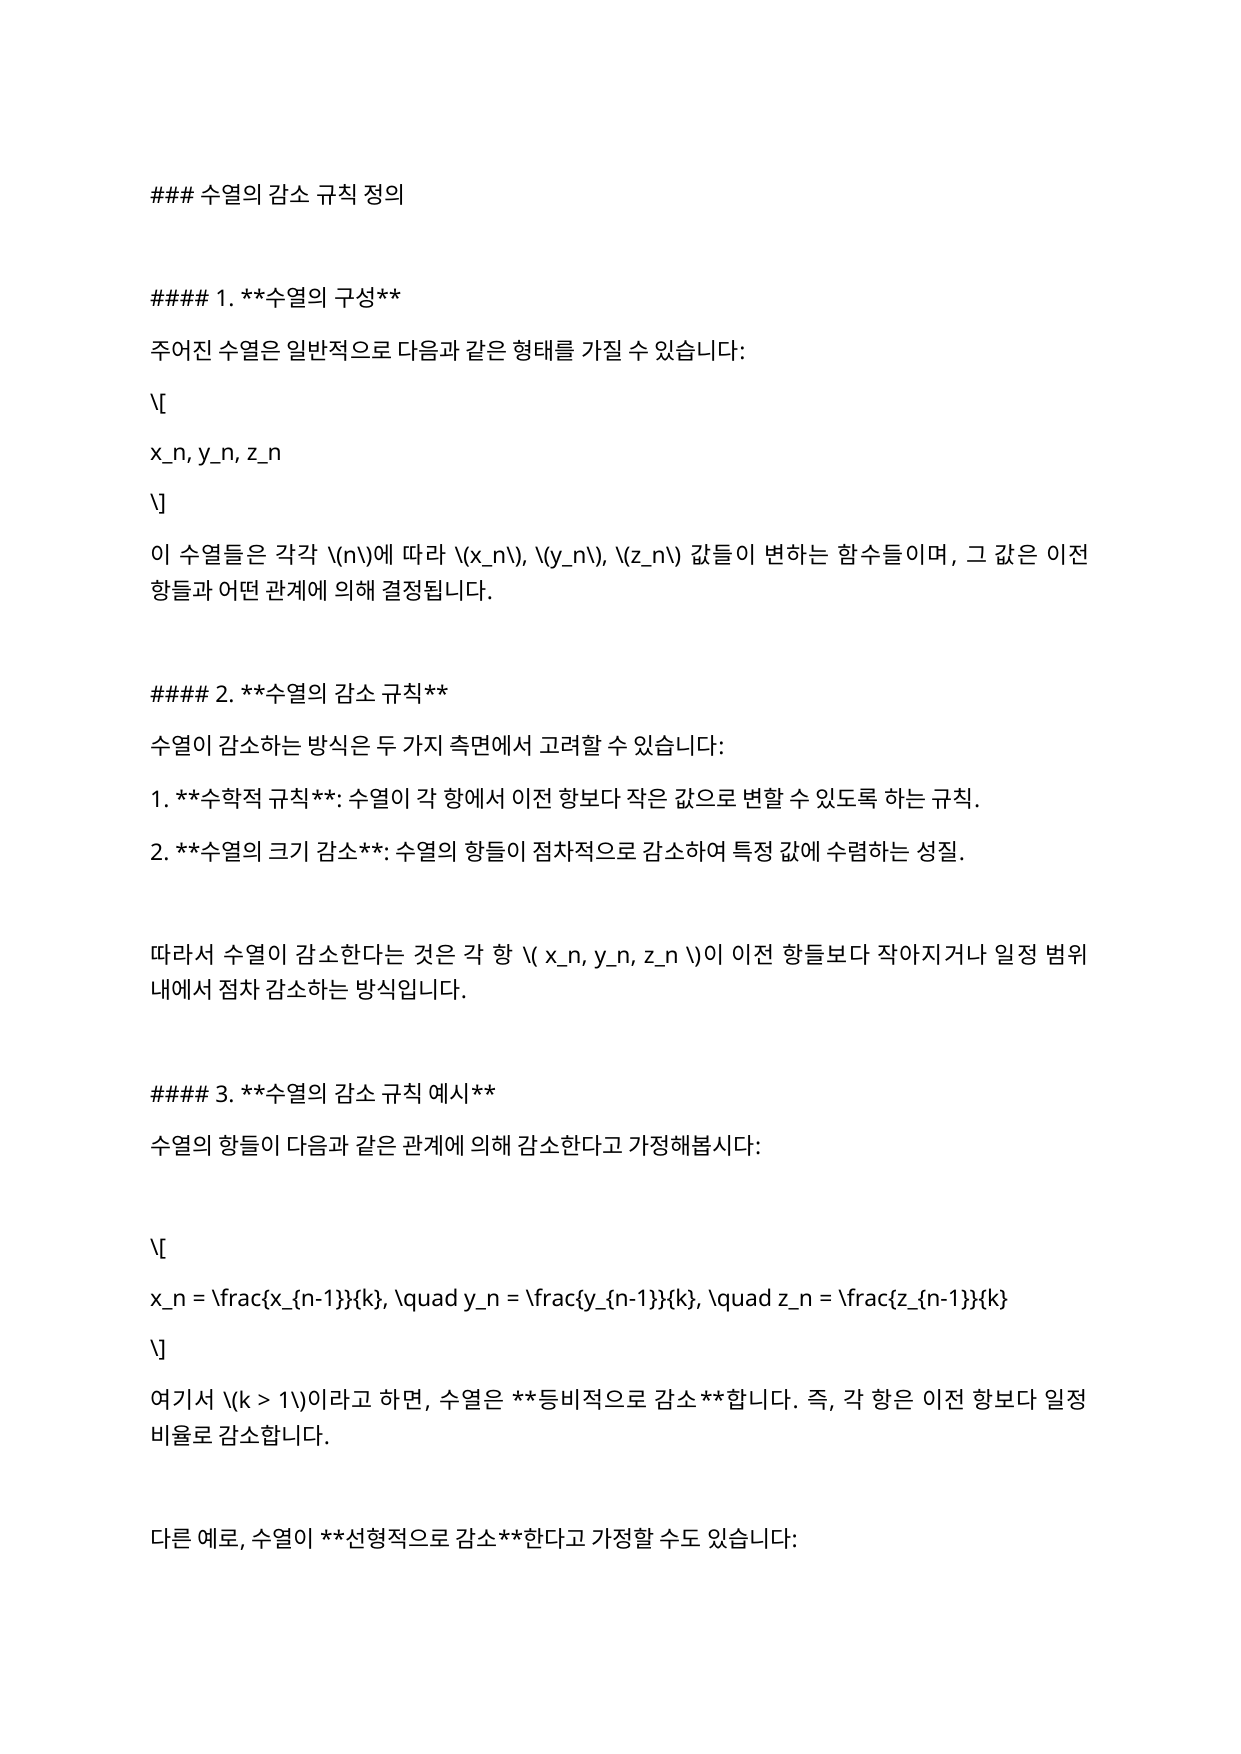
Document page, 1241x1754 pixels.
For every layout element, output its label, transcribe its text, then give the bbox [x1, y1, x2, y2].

text 여기서 \(k > 1\)이라고 하면, 수열은 **등비적으로 감소**합니다. 즉, 각 항은 이전 항보다 일정 비율로 감소합니다. [150, 1382, 1090, 1452]
text x_n, y_n, z_n [150, 436, 1090, 467]
text #### 2. **수열의 감소 규칙** [150, 676, 1090, 709]
text #### 1. **수열의 구성** [150, 280, 1090, 313]
text \] [150, 486, 1090, 517]
text 수열이 감소하는 방식은 두 가지 측면에서 고려할 수 있습니다: [150, 728, 1090, 762]
text ### 수열의 감소 규칙 정의 [150, 177, 1090, 211]
text 2. **수열의 크기 감소**: 수열의 항들이 점차적으로 감소하여 특정 값에 수렴하는 성질. [150, 833, 1090, 867]
text 다른 예로, 수열이 **선형적으로 감소**한다고 가정할 수도 있습니다: [150, 1521, 1090, 1554]
text \[ [150, 385, 1090, 417]
text x_n = \frac{x_{n-1}}{k}, \quad y_n = \frac{y_{n-1}}{k}, \quad z_n = \frac{z_{n-1}}{k} [150, 1281, 1090, 1313]
text 수열의 항들이 다음과 같은 관계에 의해 감소한다고 가정해봅시다: [150, 1128, 1090, 1161]
text 이 수열들은 각각 \(n\)에 따라 \(x_n\), \(y_n\), \(z_n\) 값들이 변하는 함수들이며, 그 값은 이전 항들과 어떤 관계에 의해 결정됩니다. [150, 537, 1090, 606]
text #### 3. **수열의 감소 규칙 예시** [150, 1075, 1090, 1109]
text 따라서 수열이 감소한다는 것은 각 항 \( x_n, y_n, z_n \)이 이전 항들보다 작아지거나 일정 범위 내에서 점차 감소하는 방식입니다. [150, 936, 1090, 1006]
text \] [150, 1332, 1090, 1363]
text 주어진 수열은 일반적으로 다음과 같은 형태를 가질 수 있습니다: [150, 333, 1090, 366]
text 1. **수학적 규칙**: 수열이 각 항에서 이전 항보다 작은 값으로 변할 수 있도록 하는 규칙. [150, 781, 1090, 814]
text \[ [150, 1231, 1090, 1262]
